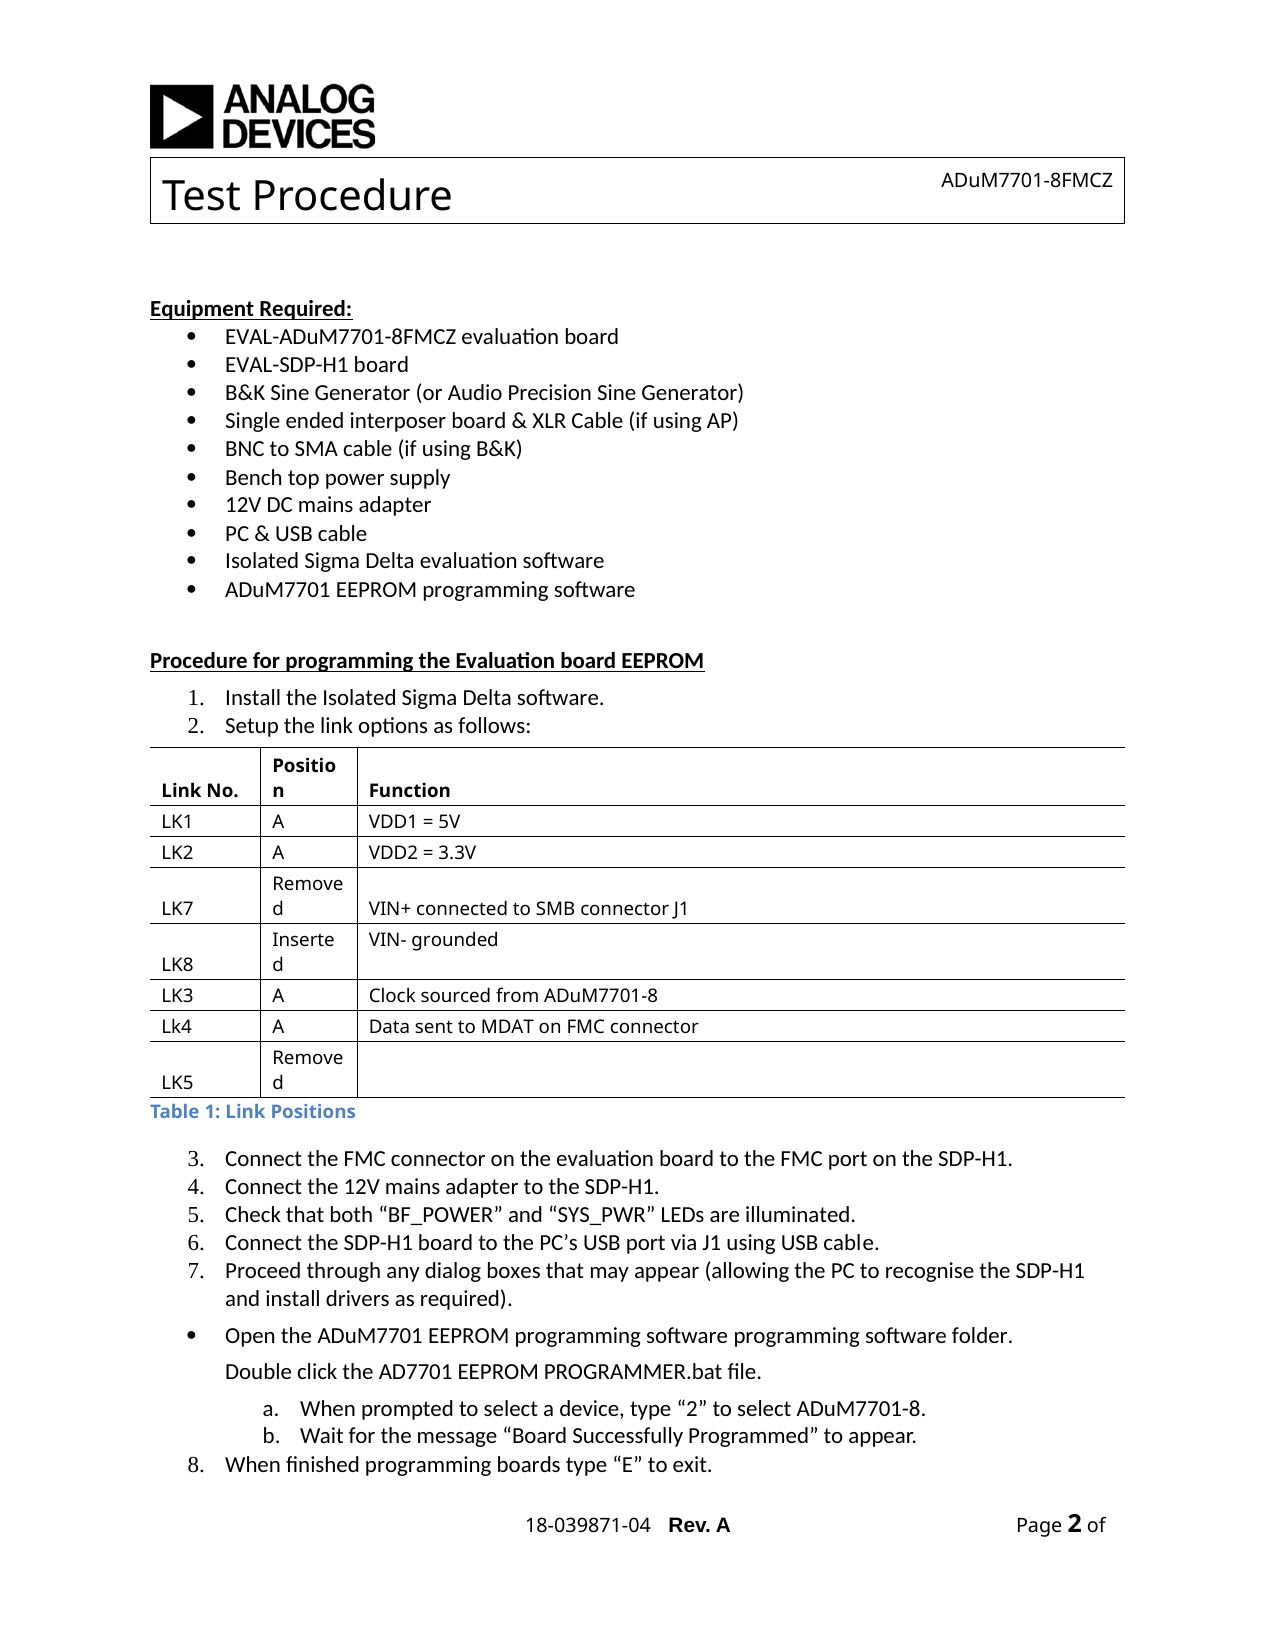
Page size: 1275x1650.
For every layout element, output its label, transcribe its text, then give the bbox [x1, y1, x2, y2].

list When prompted to select a device, type “2” to select ADuM7701-8. [262, 1394, 1125, 1422]
list Connect the FMC connector on the evaluation board to the FMC port on the SDP-H1. [187, 1144, 1125, 1172]
table_header Position [261, 748, 357, 805]
table_cell LK3 [150, 980, 260, 1010]
table_cell Removed [261, 1042, 357, 1097]
table_cell A [261, 806, 357, 836]
list Connect the SDP-H1 board to the PC’s USB port via J1 using USB cable. [187, 1228, 1125, 1257]
list Isolated Sigma Delta evaluation software [187, 547, 1125, 575]
picture [150, 83, 375, 149]
list ADuM7701 EEPROM programming software [187, 575, 1125, 603]
list EVAL-ADuM7701-8FMCZ evaluation board [187, 322, 1125, 351]
list Proceed through any dialog boxes that may appear (allowing the PC to recognise the SDP-H1 and install drivers as required). [187, 1257, 1125, 1313]
table_cell VDD1 = 5V [358, 806, 1125, 836]
table_cell VDD2 = 3.3V [358, 837, 1125, 867]
text Equipment Required: [150, 294, 1125, 322]
table_cell [358, 1042, 1125, 1097]
table_cell LK8 [150, 924, 260, 979]
table_cell LK1 [150, 806, 260, 836]
table_cell Lk4 [150, 1011, 260, 1041]
list Bench top power supply [187, 463, 1125, 491]
text Procedure for programming the Evaluation board EEPROM [150, 646, 1125, 674]
list When finished programming boards type “E” to exit. [187, 1450, 1125, 1478]
list EVAL-SDP-H1 board [187, 351, 1125, 378]
list Single ended interposer board & XLR Cable (if using AP) [187, 407, 1125, 434]
table_cell A [261, 980, 357, 1010]
list Connect the 12V mains adapter to the SDP-H1. [187, 1172, 1125, 1201]
list Install the Isolated Sigma Delta software. [187, 683, 1125, 711]
list PC & USB cable [187, 519, 1125, 547]
list B&K Sine Generator (or Audio Precision Sine Generator) [187, 378, 1125, 407]
list Check that both “BF_POWER” and “SYS_PWR” LEDs are illuminated. [187, 1201, 1125, 1228]
table_cell LK5 [150, 1042, 260, 1097]
list Open the ADuM7701 EEPROM programming software programming software folder. [187, 1321, 1125, 1349]
table_cell LK7 [150, 868, 260, 923]
list Setup the link options as follows: [187, 711, 1125, 739]
list 12V DC mains adapter [187, 491, 1125, 519]
table_cell A [261, 837, 357, 867]
table_header Link No. [150, 748, 260, 805]
table_header Function [358, 748, 1125, 805]
table_cell LK2 [150, 837, 260, 867]
table_cell Inserted [261, 924, 357, 979]
table_cell Clock sourced from ADuM7701-8 [358, 980, 1125, 1010]
list Wait for the message “Board Successfully Programmed” to appear. [262, 1422, 1125, 1450]
list BNC to SMA cable (if using B&K) [187, 434, 1125, 463]
table_cell A [261, 1011, 357, 1041]
text Double click the AD7701 EEPROM PROGRAMMER.bat file. [187, 1357, 1125, 1385]
table_cell Data sent to MDAT on FMC connector [358, 1011, 1125, 1041]
table_cell Removed [261, 868, 357, 923]
table_cell VIN- grounded [358, 924, 1125, 979]
table_cell VIN+ connected to SMB connector J1 [358, 868, 1125, 923]
